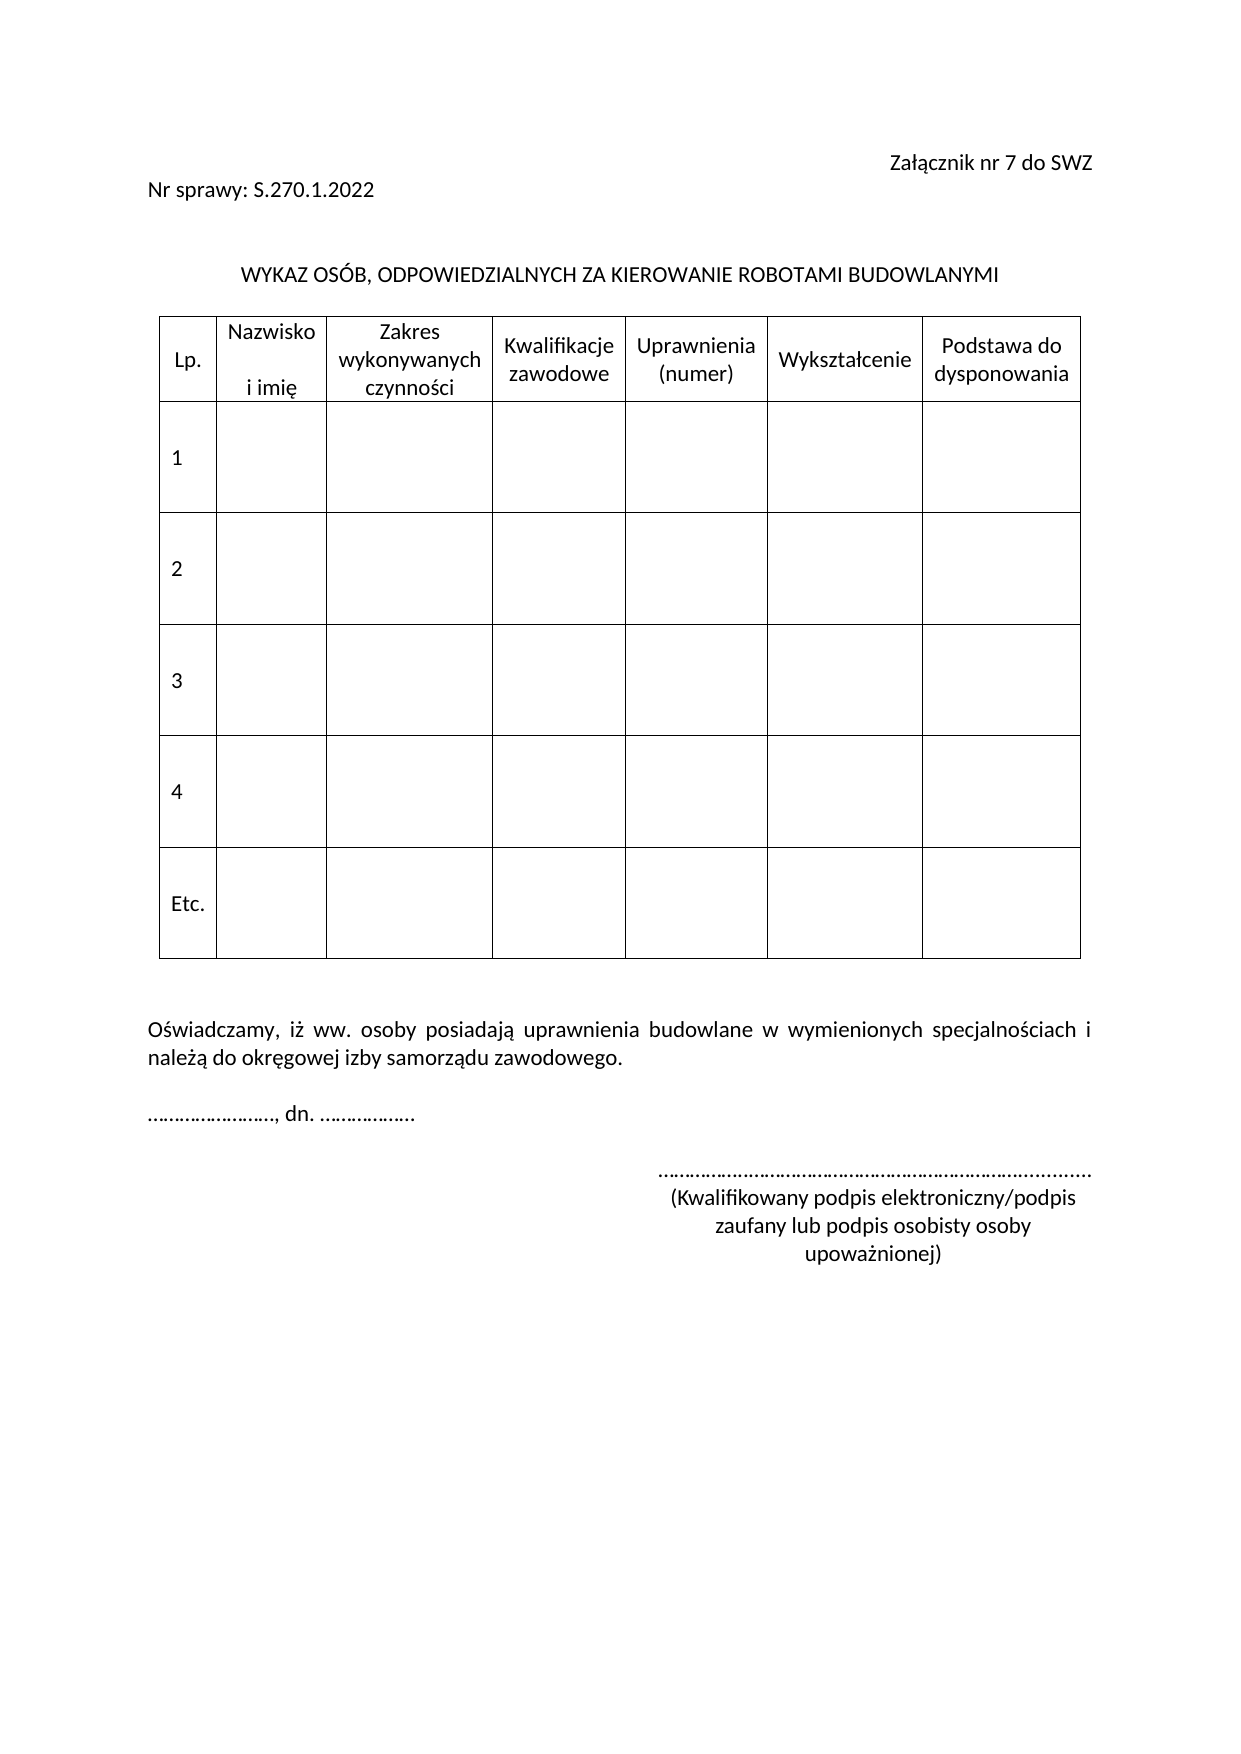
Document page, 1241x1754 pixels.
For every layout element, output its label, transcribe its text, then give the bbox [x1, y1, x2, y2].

table_cell 2 [160, 513, 216, 624]
text Nr sprawy: S.270.1.2022 [148, 176, 1093, 204]
table_cell [626, 736, 767, 847]
table_cell [327, 848, 492, 958]
table_cell [626, 402, 767, 512]
table_cell 1 [160, 402, 216, 512]
table_cell [768, 736, 922, 847]
table_cell [217, 402, 326, 512]
table_cell [217, 848, 326, 958]
table_cell [768, 848, 922, 958]
text ……………………, dn. ……………… [148, 1099, 1093, 1127]
table_cell [923, 402, 1080, 512]
table_cell [493, 513, 625, 624]
text ……………..……………………………………………............. [654, 1155, 1093, 1183]
table_cell [923, 848, 1080, 958]
table_header Podstawa do dysponowania [923, 317, 1080, 401]
table_cell [327, 736, 492, 847]
table_cell [768, 625, 922, 735]
table_cell [217, 625, 326, 735]
table_cell [626, 513, 767, 624]
table_cell [626, 848, 767, 958]
table_header Zakres wykonywanych czynności [327, 317, 492, 401]
table_header Wykształcenie [768, 317, 922, 401]
text Oświadczamy, iż ww. osoby posiadają uprawnienia budowlane w wymienionych specjalnościach i należą do okręgowej izby samorządu zawodowego. [148, 1015, 1093, 1071]
table_header Nazwisko i imię [217, 317, 326, 401]
table_cell [923, 736, 1080, 847]
text WYKAZ OSÓB, ODPOWIEDZIALNYCH ZA KIEROWANIE ROBOTAMI BUDOWLANYMI [148, 260, 1093, 288]
table_cell [768, 513, 922, 624]
table_cell [327, 625, 492, 735]
subtitle Załącznik nr 7 do SWZ [148, 148, 1093, 176]
table_cell [327, 402, 492, 512]
table_cell [327, 513, 492, 624]
table_cell [923, 513, 1080, 624]
table_header Uprawnienia (numer) [626, 317, 767, 401]
table_cell [493, 402, 625, 512]
text (Kwalifikowany podpis elektroniczny/podpis zaufany lub podpis osobisty osoby upoważnionej) [654, 1183, 1093, 1267]
table_cell [493, 848, 625, 958]
table_cell 4 [160, 736, 216, 847]
table_header Lp. [160, 317, 216, 401]
table_cell [217, 513, 326, 624]
table_cell [493, 625, 625, 735]
table_cell [217, 736, 326, 847]
table_header Kwalifikacje zawodowe [493, 317, 625, 401]
table_cell [768, 402, 922, 512]
table_cell Etc. [160, 848, 216, 958]
table_cell [923, 625, 1080, 735]
table_cell [626, 625, 767, 735]
table_cell [493, 736, 625, 847]
table_cell 3 [160, 625, 216, 735]
